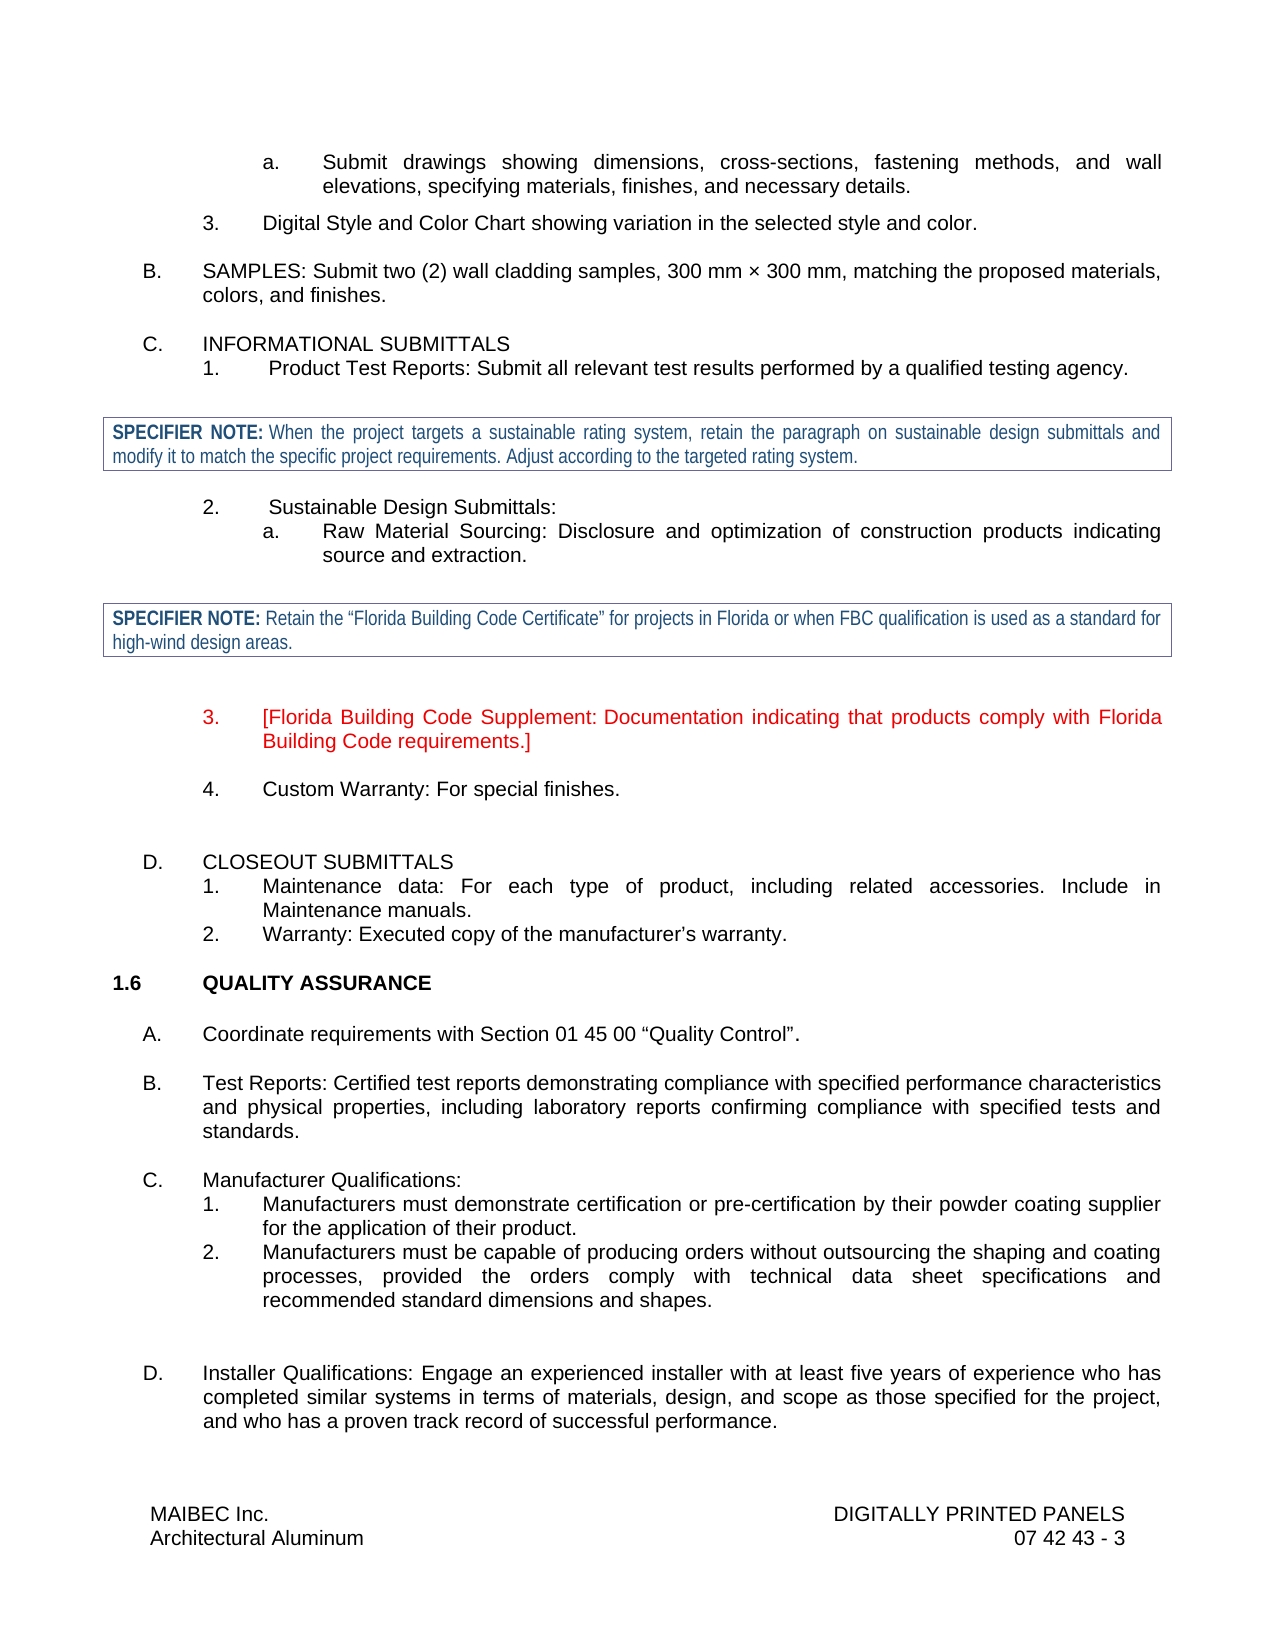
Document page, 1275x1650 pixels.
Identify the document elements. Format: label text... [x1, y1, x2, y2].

text Installer Qualifications: Engage an experienced installer with at least five years of experience who has completed similar systems in terms of materials, design, and scope as those specified for the project, and who has a proven track record of successful performance. [143, 1361, 1162, 1433]
text SPECIFIER NOTE: Retain the “Florida Building Code Certificate” for projects in Florida or when FBC qualification is used as a standard for high-wind design areas. [104, 604, 1171, 656]
text [Florida Building Code Supplement: Documentation indicating that products comply with Florida Building Code requirements.] [202, 705, 1162, 753]
text Submit drawings showing dimensions, cross-sections, fastening methods, and wall elevations, specifying materials, finishes, and necessary details. [262, 150, 1162, 198]
list Manufacturer Qualifications: [142, 1168, 1162, 1192]
text Custom Warranty: For special finishes. [202, 777, 1162, 801]
text Warranty: Executed copy of the manufacturer’s warranty. [202, 922, 1162, 946]
text Product Test Reports: Submit all relevant test results performed by a qualified testing agency. [202, 356, 1162, 380]
text INFORMATIONAL SUBMITTALS [142, 332, 1162, 356]
text Sustainable Design Submittals: [202, 495, 1162, 519]
list Coordinate requirements with Section 01 45 00 “Quality Control”. [142, 1020, 1162, 1046]
text SAMPLES: Submit two (2) wall cladding samples, 300 mm × 300 mm, matching the proposed materials, colors, and finishes. [142, 259, 1162, 307]
text CLOSEOUT SUBMITTALS [142, 850, 1162, 874]
list Manufacturers must be capable of producing orders without outsourcing the shaping and coating processes, provided the orders comply with technical data sheet specifications and recommended standard dimensions and shapes. [202, 1240, 1162, 1312]
text Maintenance data: For each type of product, including related accessories. Include in Maintenance manuals. [202, 874, 1162, 922]
text Digital Style and Color Chart showing variation in the selected style and color. [202, 210, 1162, 234]
list Manufacturers must demonstrate certification or pre-certification by their powder coating supplier for the application of their product. [202, 1192, 1162, 1240]
text Raw Material Sourcing: Disclosure and optimization of construction products indicating source and extraction. [262, 519, 1162, 567]
text QUALITY ASSURANCE [112, 971, 1162, 995]
list Test Reports: Certified test reports demonstrating compliance with specified performance characteristics and physical properties, including laboratory reports confirming compliance with specified tests and standards. [142, 1071, 1162, 1143]
text SPECIFIER NOTE: When the project targets a sustainable rating system, retain the paragraph on sustainable design submittals and modify it to match the specific project requirements. Adjust according to the targeted rating system. [104, 418, 1171, 470]
